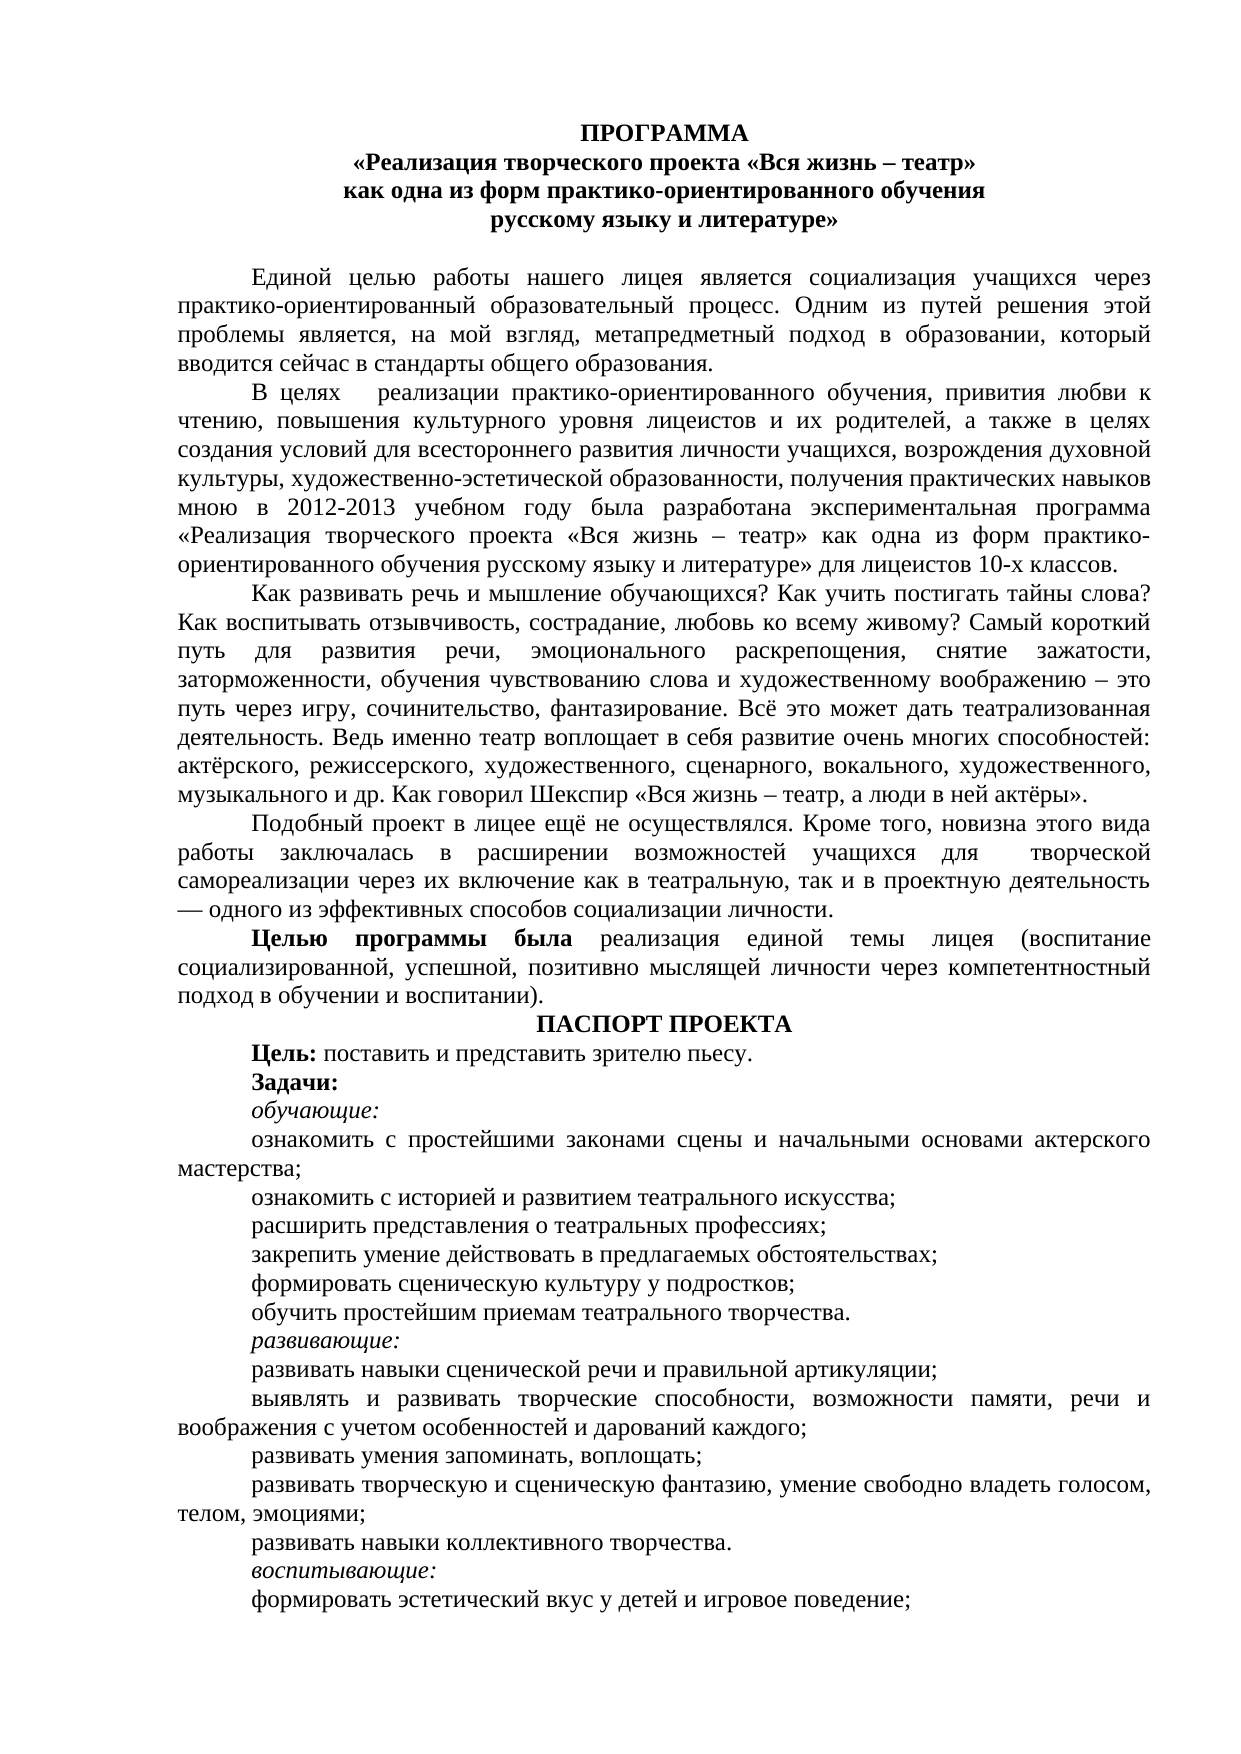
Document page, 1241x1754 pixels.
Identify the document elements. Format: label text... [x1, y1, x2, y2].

text Цель: поставить и представить зрителю пьесу. [177, 1038, 1152, 1067]
text формировать сценическую культуру у подростков; [177, 1268, 1152, 1297]
text расширить представления о театральных профессиях; [177, 1211, 1152, 1239]
text Подобный проект в лицее ещё не осуществлялся. Кроме того, новизна этого вида работы заключалась в расширении возможностей учащихся для творческой самореализации через их включение как в театральную, так и в проектную деятельность — одного из эффективных способов социализации личности. [177, 808, 1152, 923]
text развивающие: [177, 1326, 1152, 1354]
text Целью программы была реализация единой темы лицея (воспитание социализированной, успешной, позитивно мыслящей личности через компетентностный подход в обучении и воспитании). [177, 923, 1152, 1009]
text воспитывающие: [177, 1556, 1152, 1584]
text развивать умения запоминать, воплощать; [177, 1441, 1152, 1469]
text выявлять и развивать творческие способности, возможности памяти, речи и воображения с учетом особенностей и дарований каждого; [177, 1383, 1152, 1441]
text «Реализация творческого проекта «Вся жизнь – театр» [177, 147, 1152, 176]
text обучить простейшим приемам театрального творчества. [177, 1297, 1152, 1326]
text ознакомить с простейшими законами сцены и начальными основами актерского мастерства; [177, 1124, 1152, 1182]
text русскому языку и литературе» [177, 204, 1152, 233]
text развивать творческую и сценическую фантазию, умение свободно владеть голосом, телом, эмоциями; [177, 1469, 1152, 1527]
text Как развивать речь и мышление обучающихся? Как учить постигать тайны слова? Как воспитывать отзывчивость, сострадание, любовь ко всему живому? Самый короткий путь для развития речи, эмоционального раскрепощения, снятие зажатости, заторможенности, обучения чувствованию слова и художественному воображению – это путь через игру, сочинительство, фантазирование. Всё это может дать театрализованная деятельность. Ведь именно театр воплощает в себя развитие очень многих способностей: актёрского, режиссерского, художественного, сценарного, вокального, художественного, музыкального и др. Как говорил Шекспир «Вся жизнь – театр, а люди в ней актёры». [177, 578, 1152, 808]
text Единой целью работы нашего лицея является социализация учащихся через практико-ориентированный образовательный процесс. Одним из путей решения этой проблемы является, на мой взгляд, метапредметный подход в образовании, который вводится сейчас в стандарты общего образования. [177, 262, 1152, 377]
text обучающие: [177, 1096, 1152, 1124]
text формировать эстетический вкус у детей и игровое поведение; [177, 1584, 1152, 1613]
text закрепить умение действовать в предлагаемых обстоятельствах; [177, 1239, 1152, 1268]
text развивать навыки коллективного творчества. [177, 1527, 1152, 1556]
text как одна из форм практико-ориентированного обучения [177, 176, 1152, 204]
text В целях реализации практико-ориентированного обучения, привития любви к чтению, повышения культурного уровня лицеистов и их родителей, а также в целях создания условий для всестороннего развития личности учащихся, возрождения духовной культуры, художественно-эстетической образованности, получения практических навыков мною в 2012-2013 учебном году была разработана экспериментальная программа «Реализация творческого проекта «Вся жизнь – театр» как одна из форм практико-ориентированного обучения русскому языку и литературе» для лицеистов 10-х классов. [177, 377, 1152, 578]
text Задачи: [177, 1067, 1152, 1096]
text развивать навыки сценической речи и правильной артикуляции; [177, 1354, 1152, 1383]
text ознакомить с историей и развитием театрального искусства; [177, 1182, 1152, 1211]
text ПАСПОРТ ПРОЕКТА [177, 1009, 1152, 1038]
text ПРОГРАММА [177, 118, 1152, 147]
